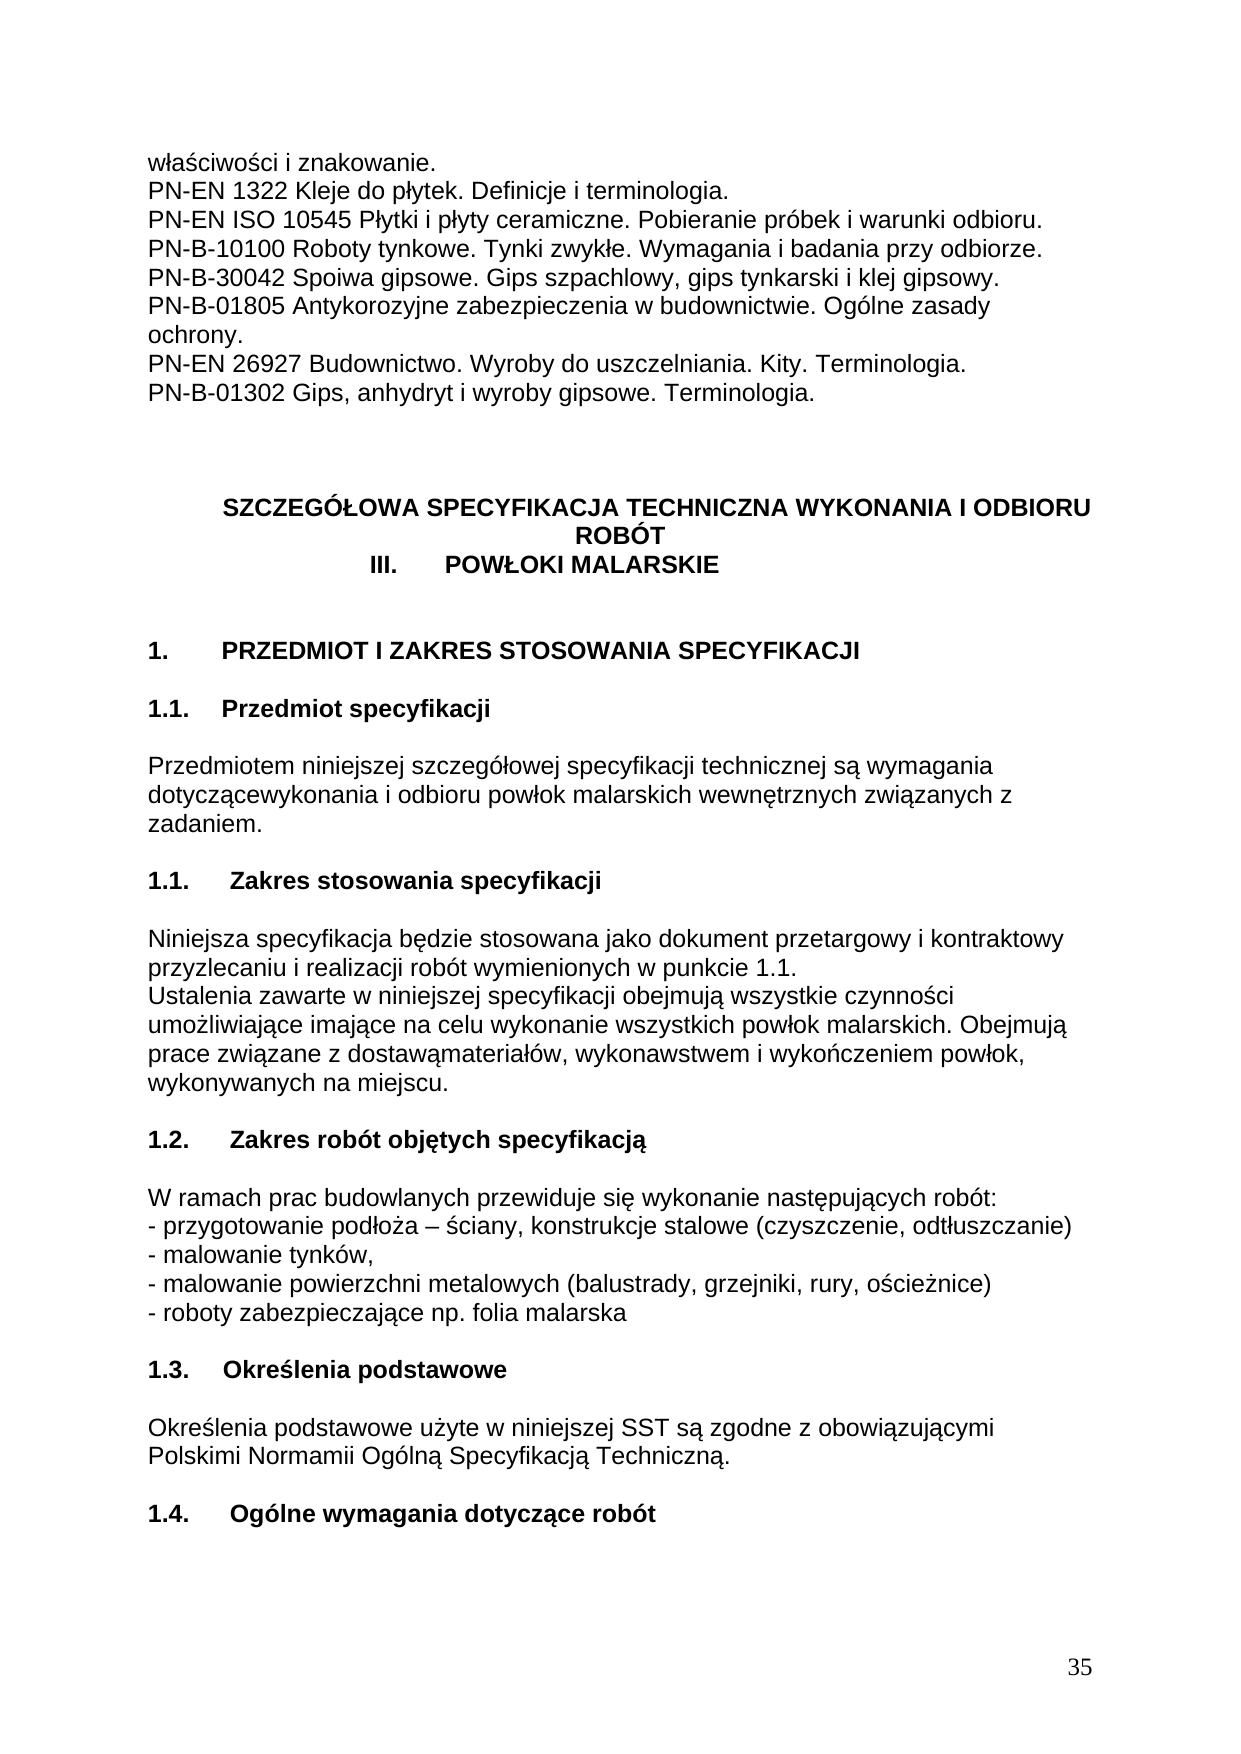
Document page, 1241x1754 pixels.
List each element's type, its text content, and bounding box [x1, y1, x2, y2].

text właściwości i znakowanie. [148, 148, 1093, 176]
list POWŁOKI MALARSKIE [369, 550, 1093, 579]
text SZCZEGÓŁOWA SPECYFIKACJA TECHNICZNA WYKONANIA I ODBIORU ROBÓT [148, 493, 1093, 550]
text PN-B-01805 Antykorozyjne zabezpieczenia w budownictwie. Ogólne zasady [148, 291, 1093, 320]
text Określenia podstawowe użyte w niniejszej SST są zgodne z obowiązującymi Polskimi Normamii Ogólną Specyfikacją Techniczną. [148, 1413, 1093, 1470]
text PN-EN 1322 Kleje do płytek. Definicje i terminologia. [148, 176, 1093, 205]
list Zakres robót objętych specyfikacją [148, 1125, 1093, 1154]
list Określenia podstawowe [148, 1355, 1093, 1384]
text - przygotowanie podłoża – ściany, konstrukcje stalowe (czyszczenie, odtłuszczanie) [148, 1211, 1093, 1240]
text Niniejsza specyfikacja będzie stosowana jako dokument przetargowy i kontraktowy przyzlecaniu i realizacji robót wymienionych w punkcie 1.1. [148, 924, 1093, 981]
text Ustalenia zawarte w niniejszej specyfikacji obejmują wszystkie czynności umożliwiające imające na celu wykonanie wszystkich powłok malarskich. Obejmują prace związane z dostawąmateriałów, wykonawstwem i wykończeniem powłok, wykonywanych na miejscu. [148, 981, 1093, 1096]
list Zakres stosowania specyfikacji [148, 866, 1093, 895]
text Przedmiotem niniejszej szczegółowej specyfikacji technicznej są wymagania dotyczącewykonania i odbioru powłok malarskich wewnętrznych związanych z zadaniem. [148, 751, 1093, 838]
text PN-EN ISO 10545 Płytki i płyty ceramiczne. Pobieranie próbek i warunki odbioru. [148, 205, 1093, 234]
text PN-B-10100 Roboty tynkowe. Tynki zwykłe. Wymagania i badania przy odbiorze. [148, 234, 1093, 263]
text ochrony. [148, 320, 1093, 349]
text PN-EN 26927 Budownictwo. Wyroby do uszczelniania. Kity. Terminologia. [148, 349, 1093, 378]
text W ramach prac budowlanych przewiduje się wykonanie następujących robót: [148, 1183, 1093, 1211]
text - roboty zabezpieczające np. folia malarska [148, 1298, 1093, 1326]
text 1. PRZEDMIOT I ZAKRES STOSOWANIA SPECYFIKACJI [148, 636, 1093, 665]
text - malowanie powierzchni metalowych (balustrady, grzejniki, rury, ościeżnice) [148, 1269, 1093, 1298]
text PN-B-30042 Spoiwa gipsowe. Gips szpachlowy, gips tynkarski i klej gipsowy. [148, 263, 1093, 291]
text 1.1. Przedmiot specyfikacji [148, 694, 1093, 723]
text PN-B-01302 Gips, anhydryt i wyroby gipsowe. Terminologia. [148, 378, 1093, 406]
list Ogólne wymagania dotyczące robót [148, 1499, 1093, 1528]
text - malowanie tynków, [148, 1240, 1093, 1269]
